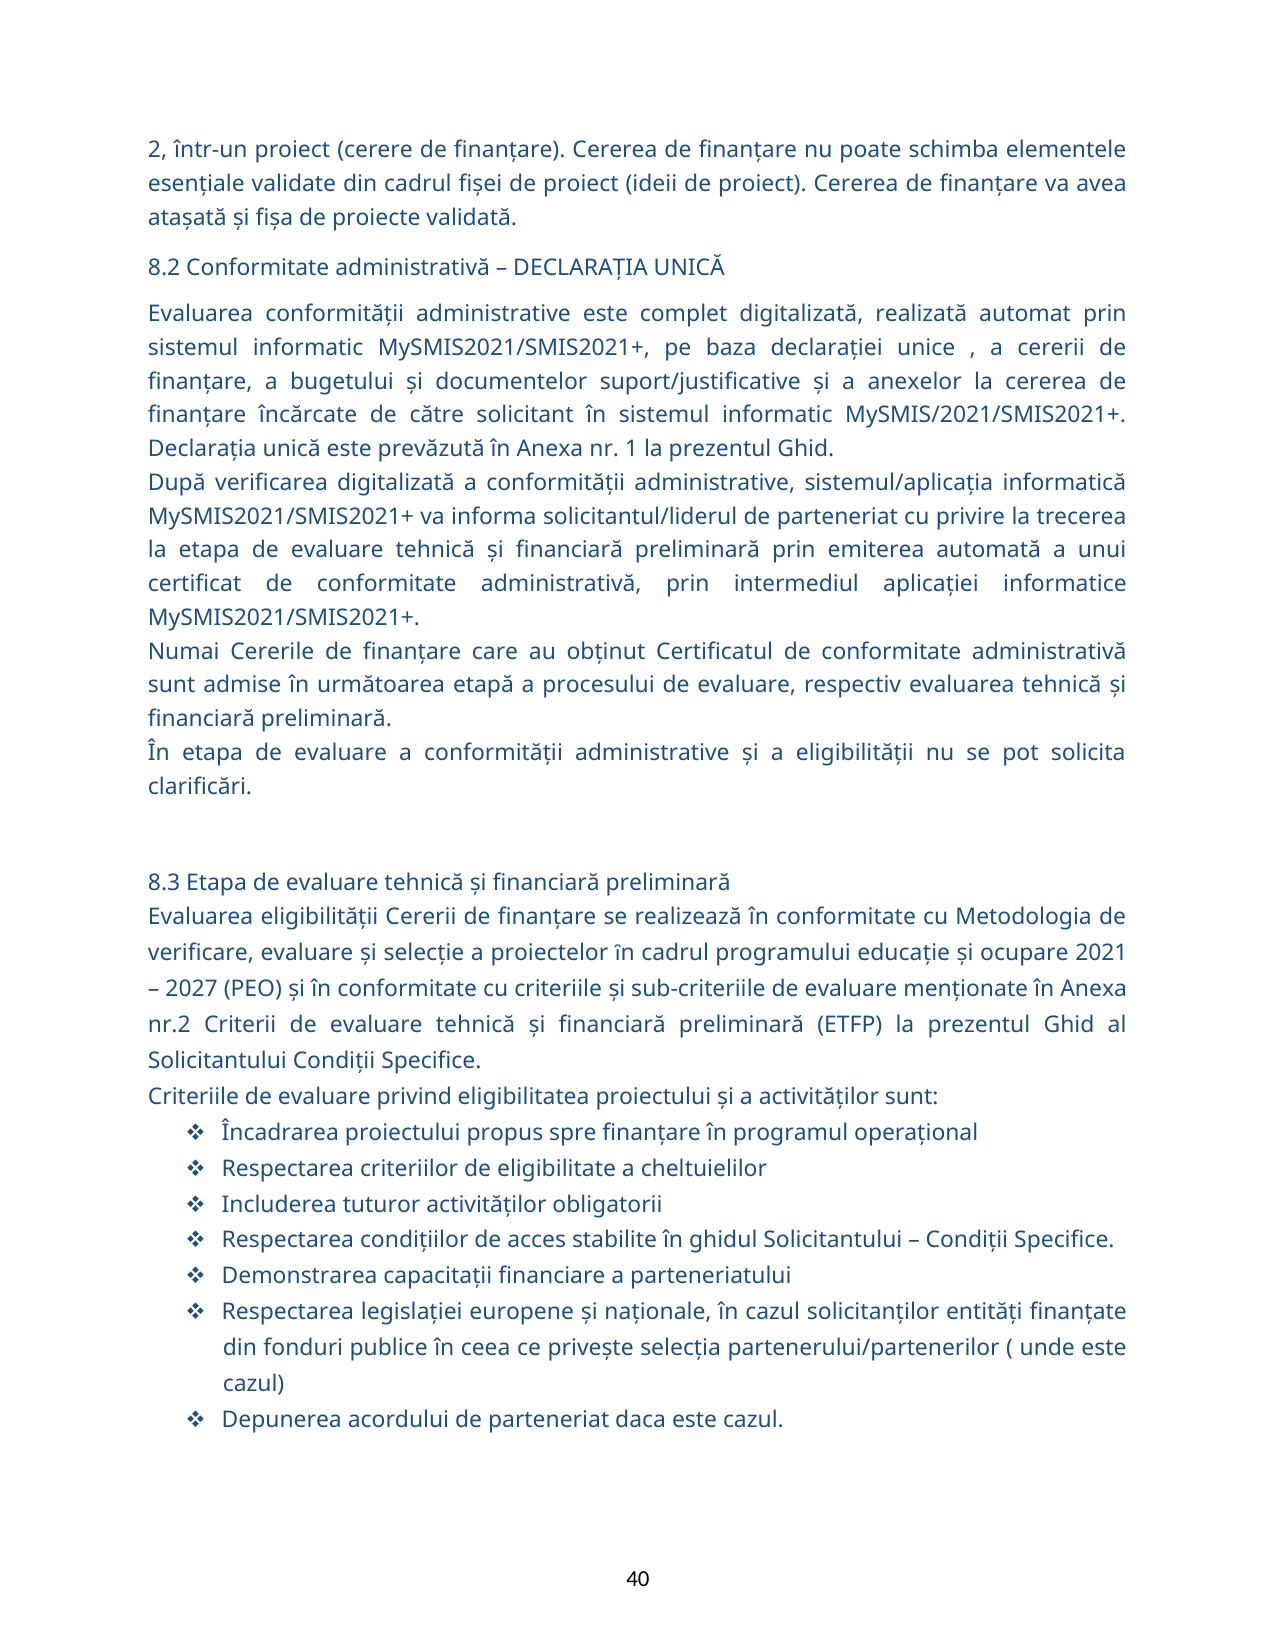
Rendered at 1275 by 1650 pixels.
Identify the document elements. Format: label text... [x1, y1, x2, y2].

text Criteriile de evaluare privind eligibilitatea proiectului și a activităților sunt: [148, 1080, 1127, 1111]
list Respectarea legislației europene și naționale, în cazul solicitanților entități finanțate din fonduri publice în ceea ce privește selecția partenerului/partenerilor ( unde este cazul) [185, 1295, 1127, 1398]
text Evaluarea eligibilității Cererii de finanțare se realizează în conformitate cu Metodologia de verificare, evaluare și selecție a proiectelor ȋn cadrul programului educație și ocupare 2021 – 2027 (PEO) și în conformitate cu criteriile și sub-criteriile de evaluare menționate în Anexa nr.2 Criterii de evaluare tehnică și financiară preliminară (ETFP) la prezentul Ghid al Solicitantului Condiții Specifice. [148, 900, 1127, 1075]
list Includerea tuturor activităților obligatorii [185, 1187, 1127, 1219]
list Evaluarea conformității administrative este complet digitalizată, realizată automat prin sistemul informatic MySMIS2021/SMIS2021+, pe baza declarației unice , a cererii de finanțare, a bugetului și documentelor suport/justificative și a anexelor la cererea de finanțare încărcate de către solicitant în sistemul informatic MySMIS/2021/SMIS2021+. Declarația unică este prevăzută în Anexa nr. 1 la prezentul Ghid. [148, 297, 1127, 463]
list Respectarea criteriilor de eligibilitate a cheltuielilor [185, 1152, 1127, 1183]
list Depunerea acordului de parteneriat daca este cazul. [185, 1403, 1127, 1434]
subtitle 8.2 Conformitate administrativă – DECLARAȚIA UNICĂ [148, 251, 1127, 282]
list Încadrarea proiectului propus spre finanțare în programul operațional [185, 1116, 1127, 1147]
list Respectarea condițiilor de acces stabilite în ghidul Solicitantului – Condiții Specifice. [185, 1223, 1127, 1255]
list După verificarea digitalizată a conformității administrative, sistemul/aplicația informatică MySMIS2021/SMIS2021+ va informa solicitantul/liderul de parteneriat cu privire la trecerea la etapa de evaluare tehnică și financiară preliminară prin emiterea automată a unui certificat de conformitate administrativă, prin intermediul aplicației informatice MySMIS2021/SMIS2021+. [148, 466, 1127, 632]
list În etapa de evaluare a conformității administrative și a eligibilității nu se pot solicita clarificări. [148, 736, 1127, 801]
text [148, 133, 1127, 232]
list Numai Cererile de finanțare care au obținut Certificatul de conformitate administrativă sunt admise în următoarea etapă a procesului de evaluare, respectiv evaluarea tehnică și financiară preliminară. [148, 634, 1127, 733]
subtitle 8.3 Etapa de evaluare tehnică și financiară preliminară [148, 866, 1127, 897]
list Demonstrarea capacitații financiare a parteneriatului [185, 1259, 1127, 1291]
